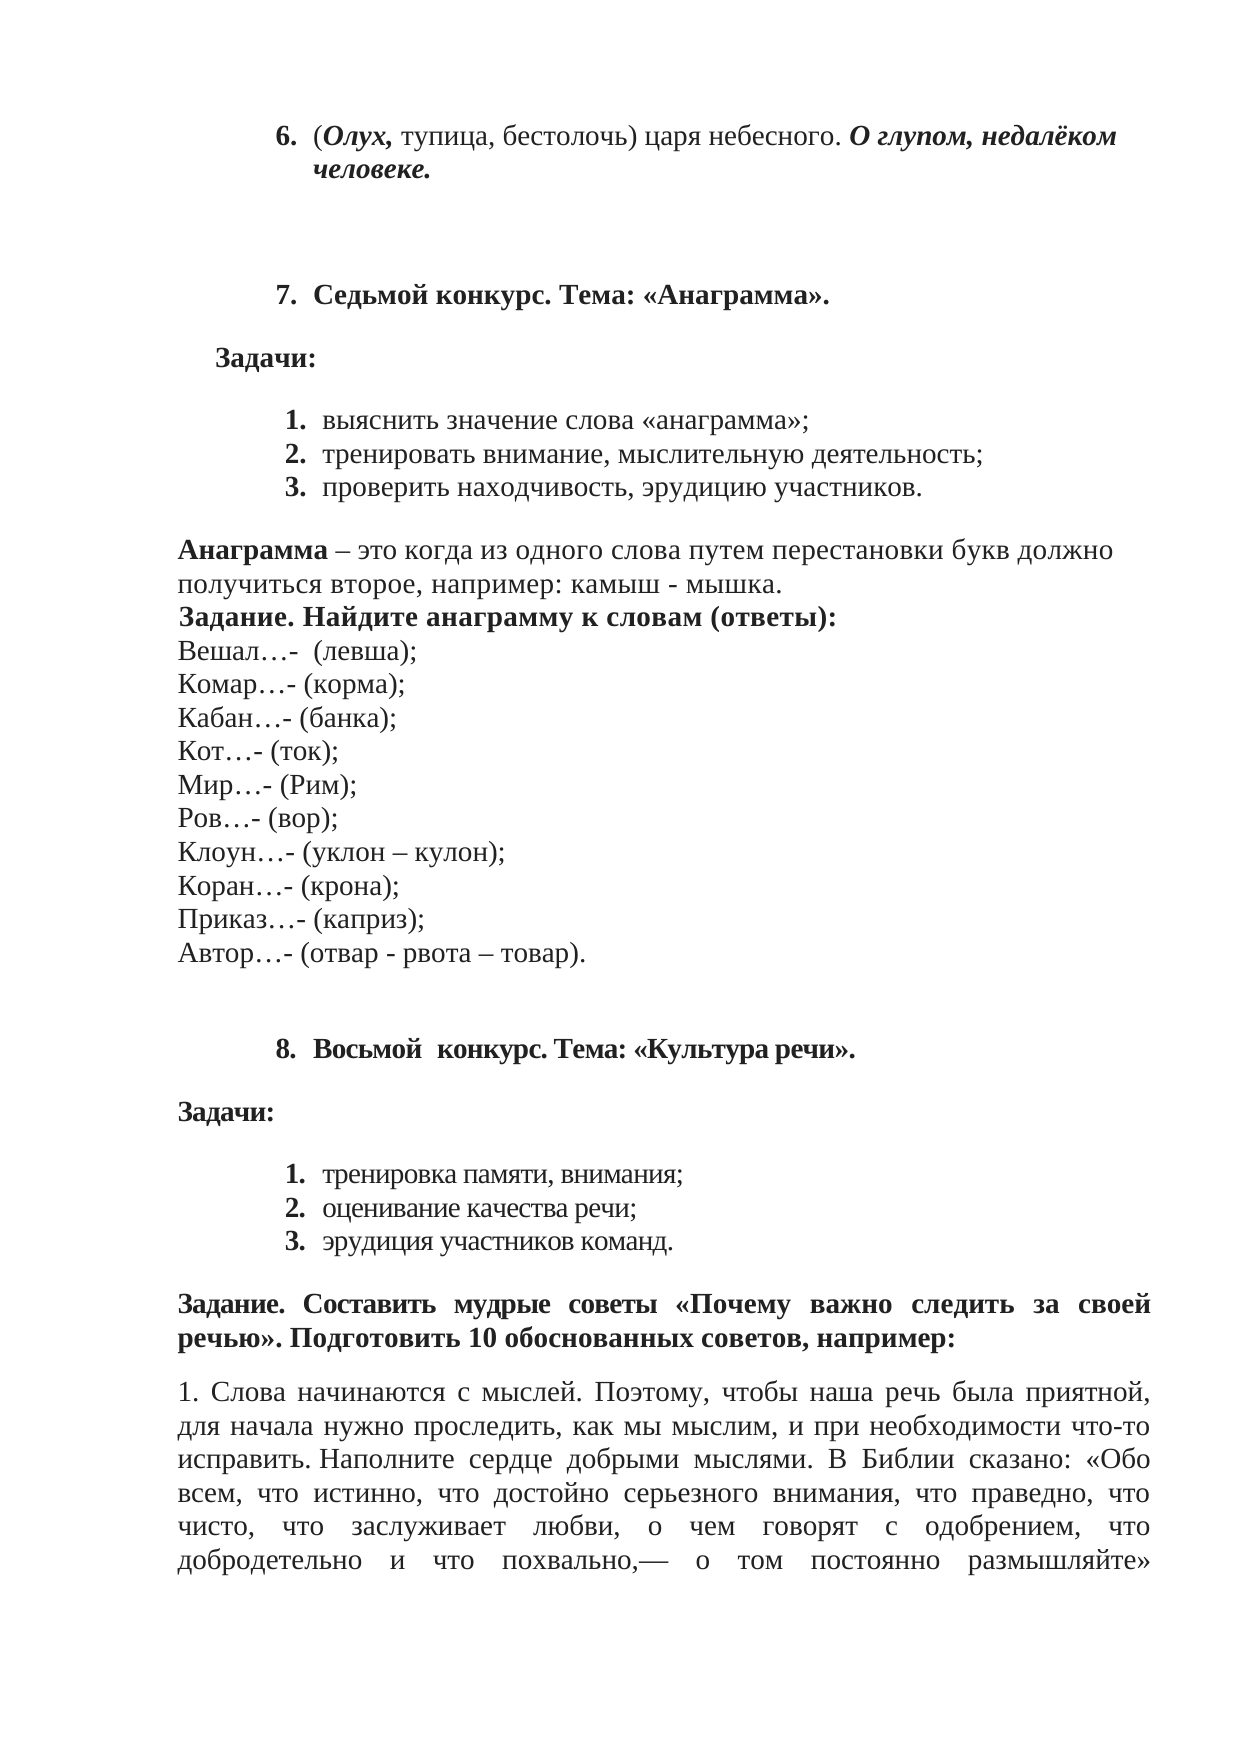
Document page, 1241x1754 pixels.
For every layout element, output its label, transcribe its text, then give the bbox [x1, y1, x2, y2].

list Седьмой конкурс. Тема: «Анаграмма». [275, 277, 1152, 311]
text Ров…- (вор); [177, 801, 1152, 834]
text Задание. Составить мудрые советы «Почему важно следить за своей речью». Подготовить 10 обоснованных советов, например: [177, 1286, 1152, 1353]
text Комар…- (корма); [177, 666, 1152, 700]
list выяснить значение слова «анаграмма»; [284, 402, 1152, 436]
text Кабан…- (банка); [177, 700, 1152, 733]
text Клоун…- (уклон – кулон); [177, 834, 1152, 868]
list проверить находчивость, эрудицию участников. [284, 469, 1152, 503]
list тренировка памяти, внимания; [284, 1156, 1152, 1190]
list оценивание качества речи; [284, 1190, 1152, 1223]
text Вешал…- (левша); [177, 633, 1152, 666]
text Задачи: [215, 340, 1152, 373]
text Мир…- (Рим); [177, 767, 1152, 801]
list (Олух, тупица, бестолочь) царя небесного. О глупом, недалёком человеке. [275, 118, 1152, 185]
text Автор…- (отвар - рвота – товар). [177, 935, 1152, 968]
text Задачи: [177, 1094, 1152, 1127]
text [177, 1374, 1152, 1575]
text Приказ…- (каприз); [177, 901, 1152, 935]
text Анаграмма – это когда из одного слова путем перестановки букв должно получиться второе, например: камыш - мышка. [177, 532, 1152, 599]
list тренировать внимание, мыслительную деятельность; [284, 436, 1152, 469]
list Восьмой конкурс. Тема: «Культура речи». [275, 1031, 1152, 1064]
text Коран…- (крона); [177, 868, 1152, 901]
text Кот…- (ток); [177, 733, 1152, 767]
list эрудиция участников команд. [284, 1223, 1152, 1257]
text Задание. Найдите анаграмму к словам (ответы): [179, 599, 1110, 633]
